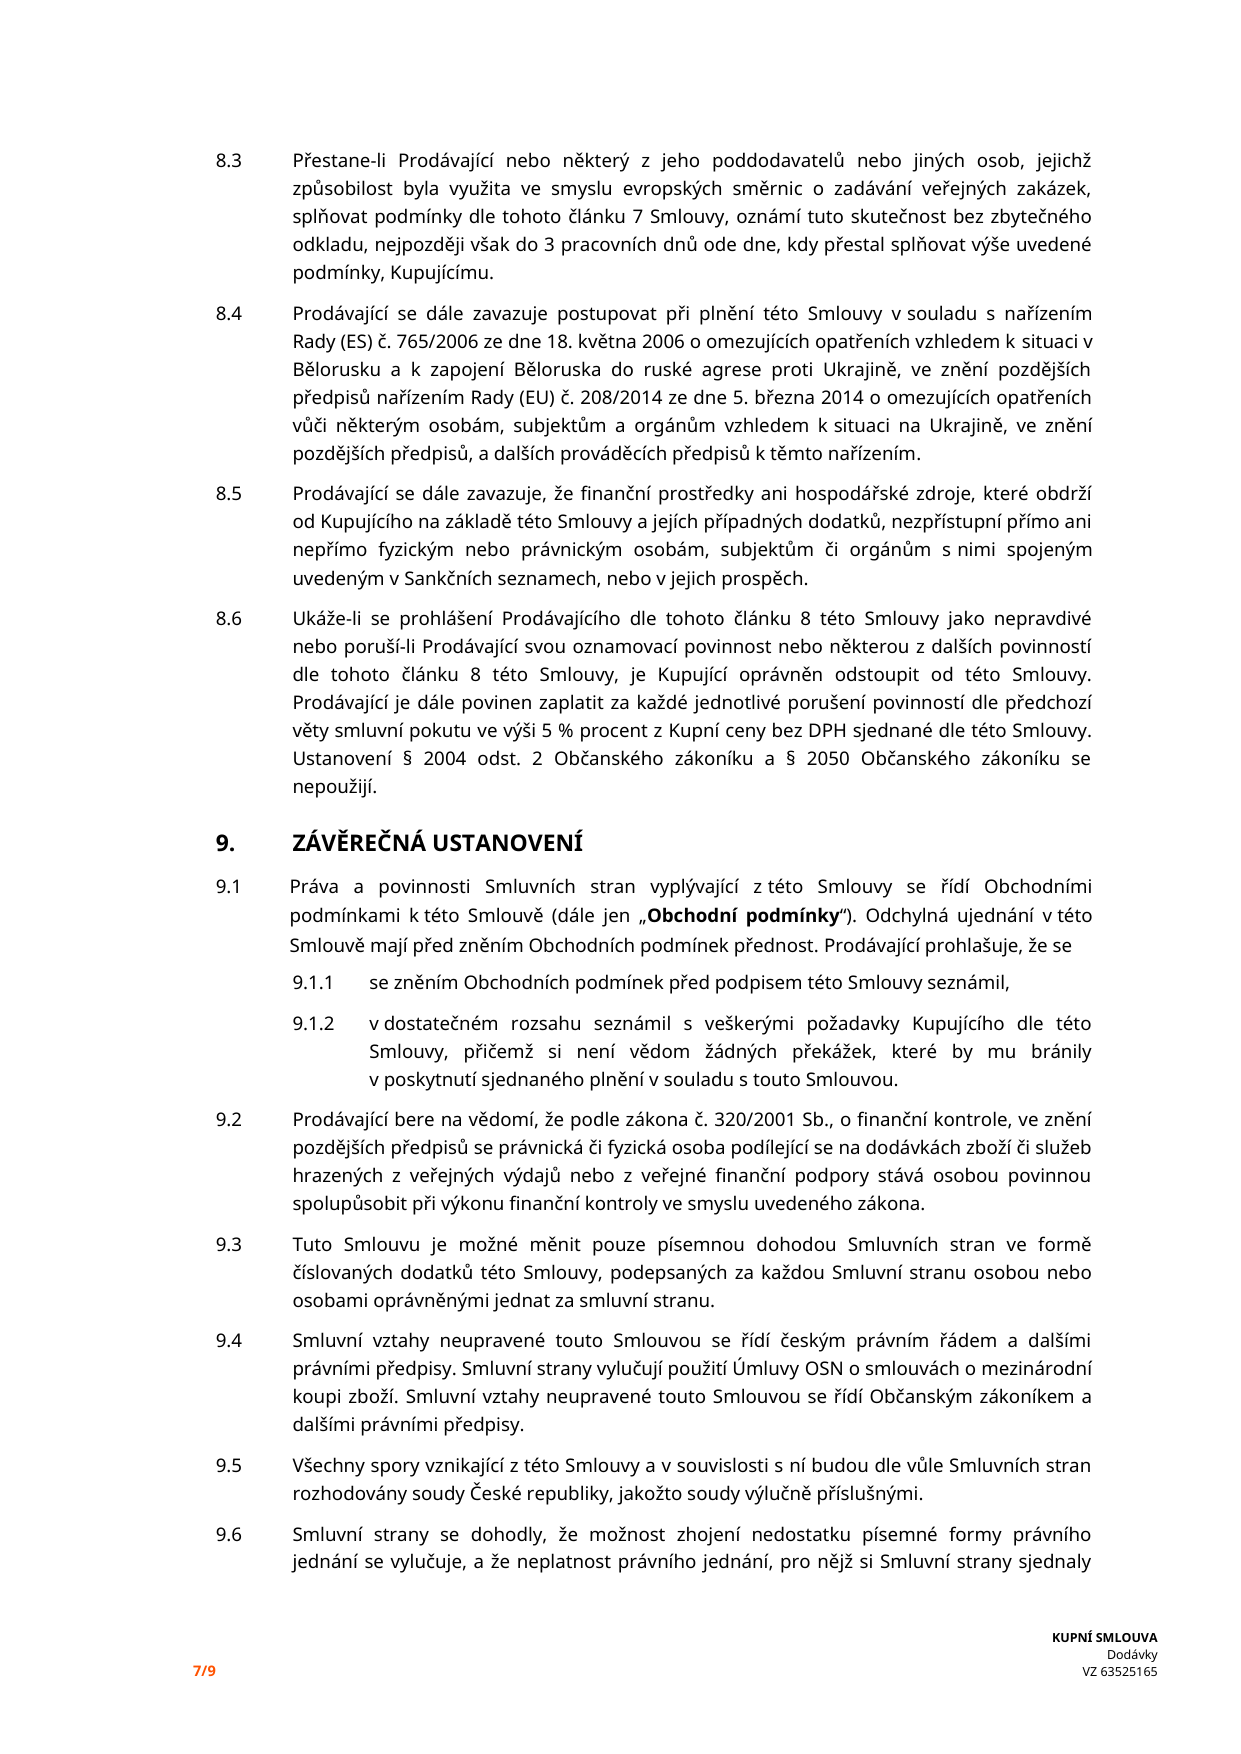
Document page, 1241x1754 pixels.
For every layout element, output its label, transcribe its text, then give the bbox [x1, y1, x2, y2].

text Prodávající bere na vědomí, že podle zákona č. 320/2001 Sb., o finanční kontrole, ve znění pozdějších předpisů se právnická či fyzická osoba podílející se na dodávkách zboží či služeb hrazených z veřejných výdajů nebo z veřejné finanční podpory stává osobou povinnou spolupůsobit při výkonu finanční kontroly ve smyslu uvedeného zákona. [216, 1107, 1093, 1216]
text se zněním Obchodních podmínek před podpisem této Smlouvy seznámil, [292, 969, 1093, 995]
text Smluvní vztahy neupravené touto Smlouvou se řídí českým právním řádem a dalšími právními předpisy. Smluvní strany vylučují použití Úmluvy OSN o smlouvách o mezinárodní koupi zboží. Smluvní vztahy neupravené touto Smlouvou se řídí Občanským zákoníkem a dalšími právními předpisy. [216, 1328, 1093, 1437]
text ZÁVĚREČNÁ USTANOVENÍ [216, 826, 1093, 858]
list Prodávající se dále zavazuje, že finanční prostředky ani hospodářské zdroje, které obdrží od Kupujícího na základě této Smlouvy a jejích případných dodatků, nezpřístupní přímo ani nepřímo fyzickým nebo právnickým osobám, subjektům či orgánům s nimi spojeným uvedeným v Sankčních seznamech, nebo v jejich prospěch. [216, 481, 1093, 590]
text Všechny spory vznikající z této Smlouvy a v souvislosti s ní budou dle vůle Smluvních stran rozhodovány soudy České republiky, jakožto soudy výlučně příslušnými. [216, 1452, 1093, 1506]
text Tuto Smlouvu je možné měnit pouze písemnou dohodou Smluvních stran ve formě číslovaných dodatků této Smlouvy, podepsaných za každou Smluvní stranu osobou nebo osobami oprávněnými jednat za smluvní stranu. [216, 1231, 1093, 1313]
list Práva a povinnosti Smluvních stran vyplývající z této Smlouvy se řídí Obchodními podmínkami k této Smlouvě (dále jen „Obchodní podmínky“). Odchylná ujednání v této Smlouvě mají před zněním Obchodních podmínek přednost. Prodávající prohlašuje, že se [216, 873, 1093, 957]
text Ukáže-li se prohlášení Prodávajícího dle tohoto článku 8 této Smlouvy jako nepravdivé nebo poruší-li Prodávající svou oznamovací povinnost nebo některou z dalších povinností dle tohoto článku 8 této Smlouvy, je Kupující oprávněn odstoupit od této Smlouvy. Prodávající je dále povinen zaplatit za každé jednotlivé porušení povinností dle předchozí věty smluvní pokutu ve výši 5 % procent z Kupní ceny bez DPH sjednané dle této Smlouvy. Ustanovení § 2004 odst. 2 Občanského zákoníku a § 2050 Občanského zákoníku se nepoužijí. [216, 605, 1093, 799]
list Prodávající se dále zavazuje postupovat při plnění této Smlouvy v souladu s nařízením Rady (ES) č. 765/2006 ze dne 18. května 2006 o omezujících opatřeních vzhledem k situaci v Bělorusku a k zapojení Běloruska do ruské agrese proti Ukrajině, ve znění pozdějších předpisů nařízením Rady (EU) č. 208/2014 ze dne 5. března 2014 o omezujících opatřeních vůči některým osobám, subjektům a orgánům vzhledem k situaci na Ukrajině, ve znění pozdějších předpisů, a dalších prováděcích předpisů k těmto nařízením. [216, 300, 1093, 466]
text v dostatečném rozsahu seznámil s veškerými požadavky Kupujícího dle této Smlouvy, přičemž si není vědom žádných překážek, které by mu bránily v poskytnutí sjednaného plnění v souladu s touto Smlouvou. [292, 1010, 1093, 1092]
list Přestane-li Prodávající nebo některý z jeho poddodavatelů nebo jiných osob, jejichž způsobilost byla využita ve smyslu evropských směrnic o zadávání veřejných zakázek, splňovat podmínky dle tohoto článku 7 Smlouvy, oznámí tuto skutečnost bez zbytečného odkladu, nejpozději však do 3 pracovních dnů ode dne, kdy přestal splňovat výše uvedené podmínky, Kupujícímu. [216, 147, 1093, 285]
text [216, 1521, 1093, 1574]
